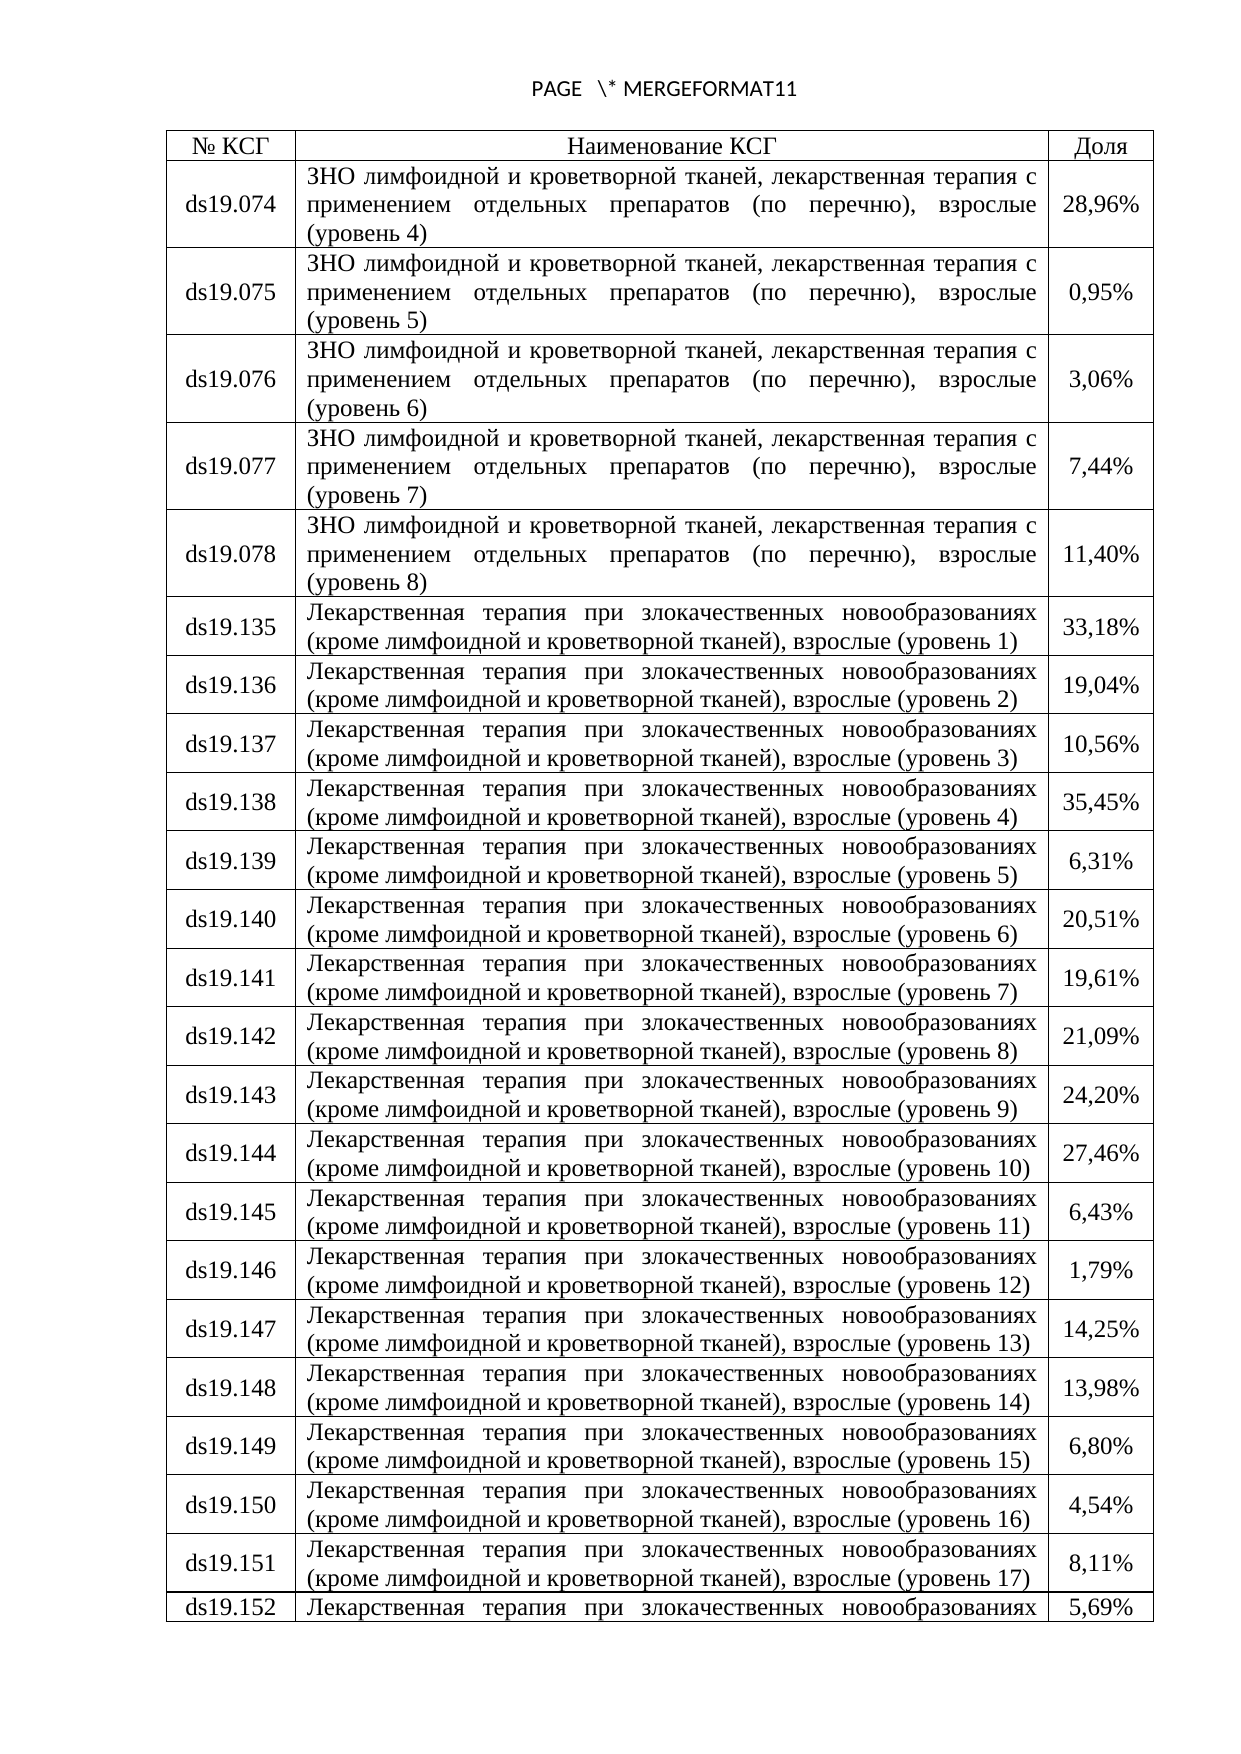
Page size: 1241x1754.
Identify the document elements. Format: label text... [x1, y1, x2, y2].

table_cell Лекарственная терапия при злокачественных новообразованиях (кроме лимфоидной и кроветворной тканей), взрослые (уровень 5) [296, 831, 1048, 889]
table_cell 14,25% [1049, 1300, 1153, 1357]
table_cell ds19.140 [167, 890, 295, 947]
table_cell 3,06% [1049, 335, 1153, 422]
table_cell 27,46% [1049, 1124, 1153, 1182]
table_cell 4,54% [1049, 1475, 1153, 1533]
table_cell 28,96% [1049, 161, 1153, 247]
table_cell ds19.144 [167, 1124, 295, 1182]
table_cell 10,56% [1049, 714, 1153, 772]
table_cell 1,79% [1049, 1241, 1153, 1299]
table_cell ЗНО лимфоидной и кроветворной тканей, лекарственная терапия с применением отдельных препаратов (по перечню), взрослые (уровень 7) [296, 423, 1048, 509]
table_cell ds19.146 [167, 1241, 295, 1299]
table_cell Лекарственная терапия при злокачественных новообразованиях (кроме лимфоидной и кроветворной тканей), взрослые (уровень 7) [296, 949, 1048, 1006]
table_cell ds19.137 [167, 714, 295, 772]
table_cell 20,51% [1049, 890, 1153, 947]
table_cell Лекарственная терапия при злокачественных новообразованиях (кроме лимфоидной и кроветворной тканей), взрослые (уровень 11) [296, 1183, 1048, 1240]
table_cell ЗНО лимфоидной и кроветворной тканей, лекарственная терапия с применением отдельных препаратов (по перечню), взрослые (уровень 8) [296, 510, 1048, 596]
table_cell ds19.141 [167, 949, 295, 1006]
table_cell ds19.139 [167, 831, 295, 889]
table_cell ds19.151 [167, 1534, 295, 1591]
table_cell Лекарственная терапия при злокачественных новообразованиях (кроме лимфоидной и кроветворной тканей), взрослые (уровень 12) [296, 1241, 1048, 1299]
table_cell 19,61% [1049, 949, 1153, 1006]
table_cell ЗНО лимфоидной и кроветворной тканей, лекарственная терапия с применением отдельных препаратов (по перечню), взрослые (уровень 4) [296, 161, 1048, 247]
table_cell ds19.074 [167, 161, 295, 247]
table_header Наименование КСГ [296, 131, 1048, 160]
table_header № КСГ [167, 131, 295, 160]
table_cell 6,31% [1049, 831, 1153, 889]
table_cell ds19.078 [167, 510, 295, 596]
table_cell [296, 1593, 1048, 1621]
table_cell ds19.135 [167, 597, 295, 655]
table_cell Лекарственная терапия при злокачественных новообразованиях (кроме лимфоидной и кроветворной тканей), взрослые (уровень 4) [296, 773, 1048, 830]
table_cell Лекарственная терапия при злокачественных новообразованиях (кроме лимфоидной и кроветворной тканей), взрослые (уровень 16) [296, 1475, 1048, 1533]
table_cell Лекарственная терапия при злокачественных новообразованиях (кроме лимфоидной и кроветворной тканей), взрослые (уровень 13) [296, 1300, 1048, 1357]
table_cell Лекарственная терапия при злокачественных новообразованиях (кроме лимфоидной и кроветворной тканей), взрослые (уровень 8) [296, 1007, 1048, 1064]
table_cell ds19.142 [167, 1007, 295, 1064]
table_cell ds19.077 [167, 423, 295, 509]
table_cell ds19.076 [167, 335, 295, 422]
table_cell 35,45% [1049, 773, 1153, 830]
table_cell Лекарственная терапия при злокачественных новообразованиях (кроме лимфоидной и кроветворной тканей), взрослые (уровень 2) [296, 656, 1048, 713]
table_cell 8,11% [1049, 1534, 1153, 1591]
table_cell 11,40% [1049, 510, 1153, 596]
table_cell ЗНО лимфоидной и кроветворной тканей, лекарственная терапия с применением отдельных препаратов (по перечню), взрослые (уровень 5) [296, 248, 1048, 334]
table_cell 6,80% [1049, 1417, 1153, 1474]
table_cell Лекарственная терапия при злокачественных новообразованиях (кроме лимфоидной и кроветворной тканей), взрослые (уровень 3) [296, 714, 1048, 772]
table_cell Лекарственная терапия при злокачественных новообразованиях (кроме лимфоидной и кроветворной тканей), взрослые (уровень 9) [296, 1066, 1048, 1123]
table_cell 6,43% [1049, 1183, 1153, 1240]
table_cell ds19.145 [167, 1183, 295, 1240]
table_cell ds19.149 [167, 1417, 295, 1474]
table_cell ds19.143 [167, 1066, 295, 1123]
table_cell ds19.150 [167, 1475, 295, 1533]
table_cell ds19.152 [167, 1593, 295, 1621]
table_cell ds19.136 [167, 656, 295, 713]
table_cell ЗНО лимфоидной и кроветворной тканей, лекарственная терапия с применением отдельных препаратов (по перечню), взрослые (уровень 6) [296, 335, 1048, 422]
table_cell 13,98% [1049, 1358, 1153, 1416]
table_cell 0,95% [1049, 248, 1153, 334]
table_cell Лекарственная терапия при злокачественных новообразованиях (кроме лимфоидной и кроветворной тканей), взрослые (уровень 17) [296, 1534, 1048, 1591]
table_cell ds19.075 [167, 248, 295, 334]
table_cell 33,18% [1049, 597, 1153, 655]
table_cell Лекарственная терапия при злокачественных новообразованиях (кроме лимфоидной и кроветворной тканей), взрослые (уровень 6) [296, 890, 1048, 947]
table_cell 7,44% [1049, 423, 1153, 509]
table_header Доля [1049, 131, 1153, 160]
table_cell ds19.148 [167, 1358, 295, 1416]
table_cell Лекарственная терапия при злокачественных новообразованиях (кроме лимфоидной и кроветворной тканей), взрослые (уровень 10) [296, 1124, 1048, 1182]
table_cell ds19.138 [167, 773, 295, 830]
table_cell 21,09% [1049, 1007, 1153, 1064]
table_cell 24,20% [1049, 1066, 1153, 1123]
table_cell 19,04% [1049, 656, 1153, 713]
table_cell Лекарственная терапия при злокачественных новообразованиях (кроме лимфоидной и кроветворной тканей), взрослые (уровень 1) [296, 597, 1048, 655]
table_cell ds19.147 [167, 1300, 295, 1357]
table_cell Лекарственная терапия при злокачественных новообразованиях (кроме лимфоидной и кроветворной тканей), взрослые (уровень 14) [296, 1358, 1048, 1416]
table_cell Лекарственная терапия при злокачественных новообразованиях (кроме лимфоидной и кроветворной тканей), взрослые (уровень 15) [296, 1417, 1048, 1474]
table_cell 5,69% [1049, 1593, 1153, 1621]
